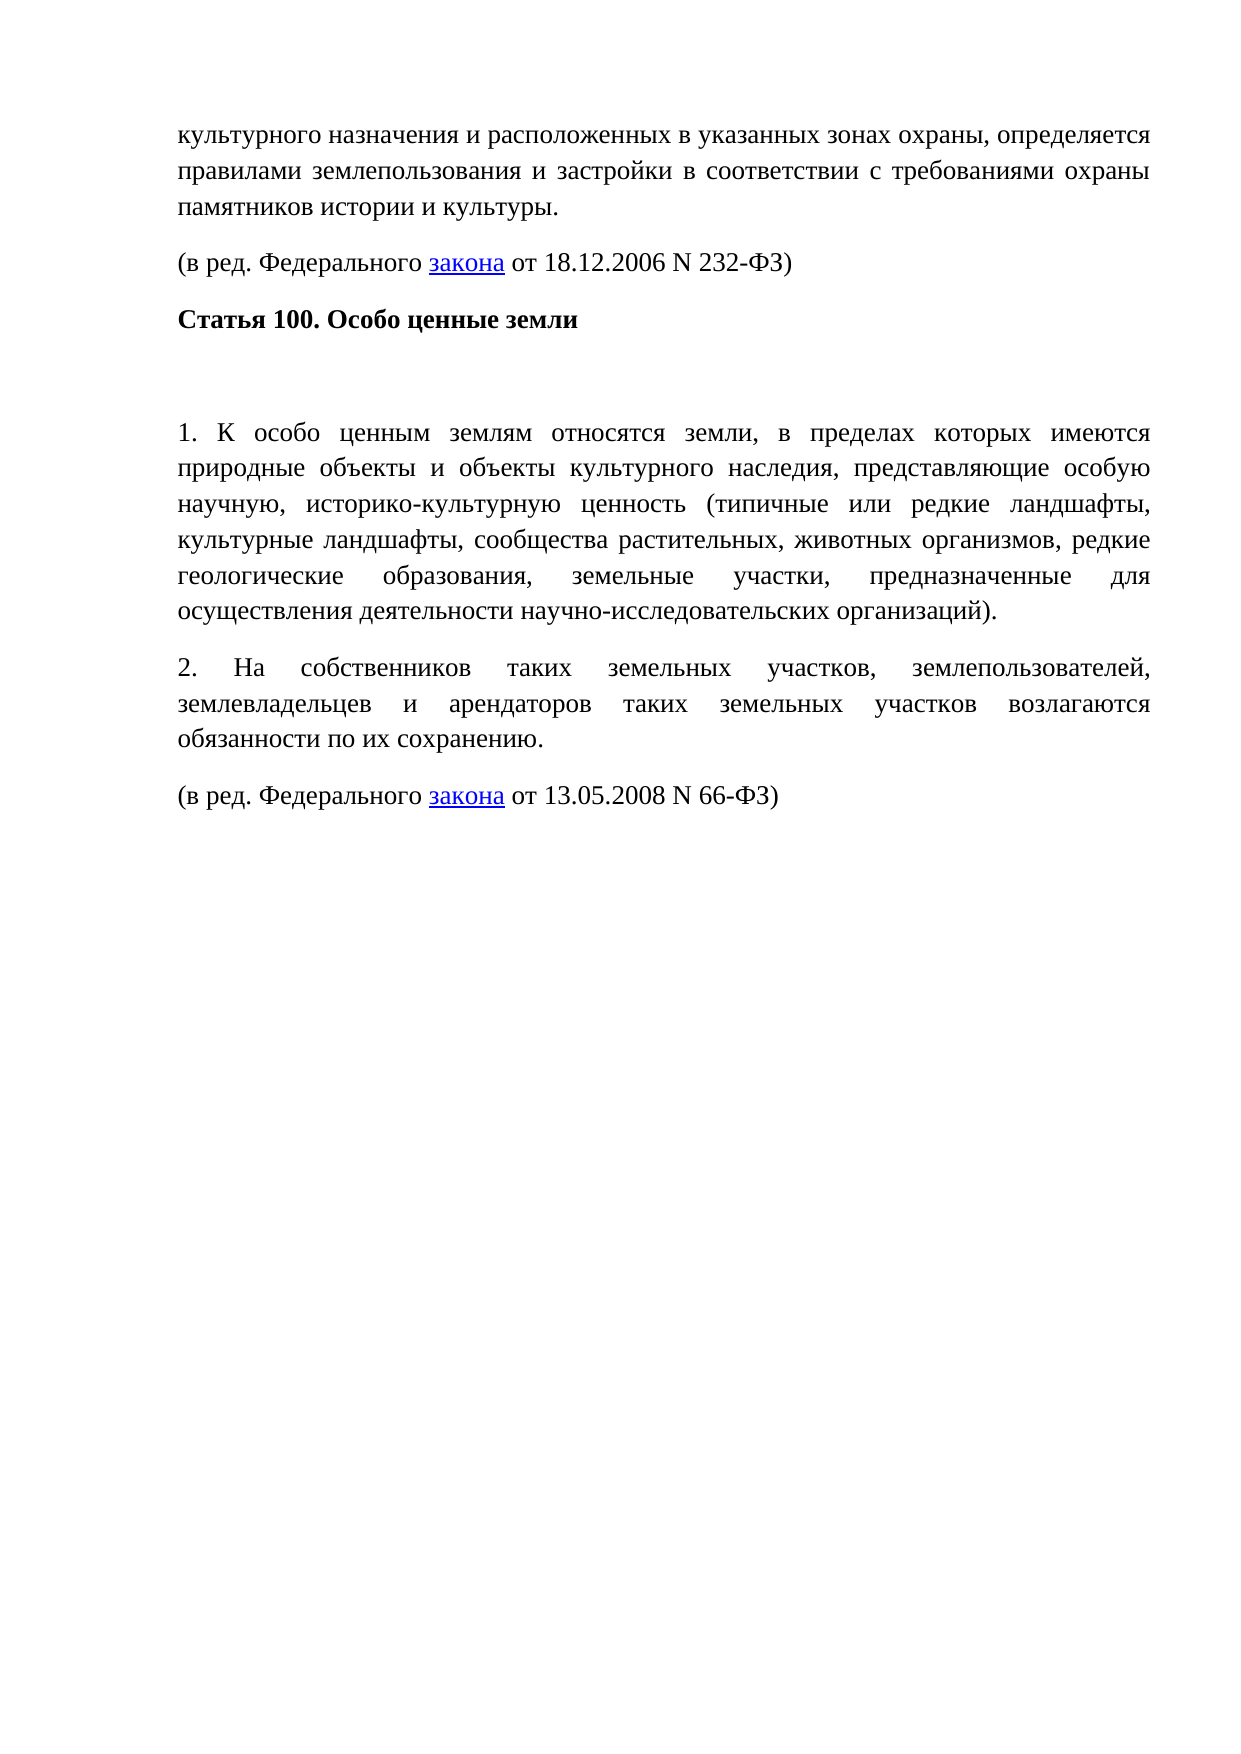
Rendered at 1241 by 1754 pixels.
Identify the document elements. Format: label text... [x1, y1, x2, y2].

text (в ред. Федерального закона от 18.12.2006 N 232-ФЗ) [177, 246, 1152, 277]
text Статья 100. Особо ценные земли [177, 303, 1152, 334]
text 1. К особо ценным землям относятся земли, в пределах которых имеются природные объекты и объекты культурного наследия, представляющие особую научную, историко-культурную ценность (типичные или редкие ландшафты, культурные ландшафты, сообщества растительных, животных организмов, редкие геологические образования, земельные участки, предназначенные для осуществления деятельности научно-исследовательских организаций). [177, 416, 1152, 626]
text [177, 118, 1152, 221]
text (в ред. Федерального закона от 13.05.2008 N 66-ФЗ) [177, 779, 1152, 810]
text 2. На собственников таких земельных участков, землепользователей, землевладельцев и арендаторов таких земельных участков возлагаются обязанности по их сохранению. [177, 651, 1152, 754]
